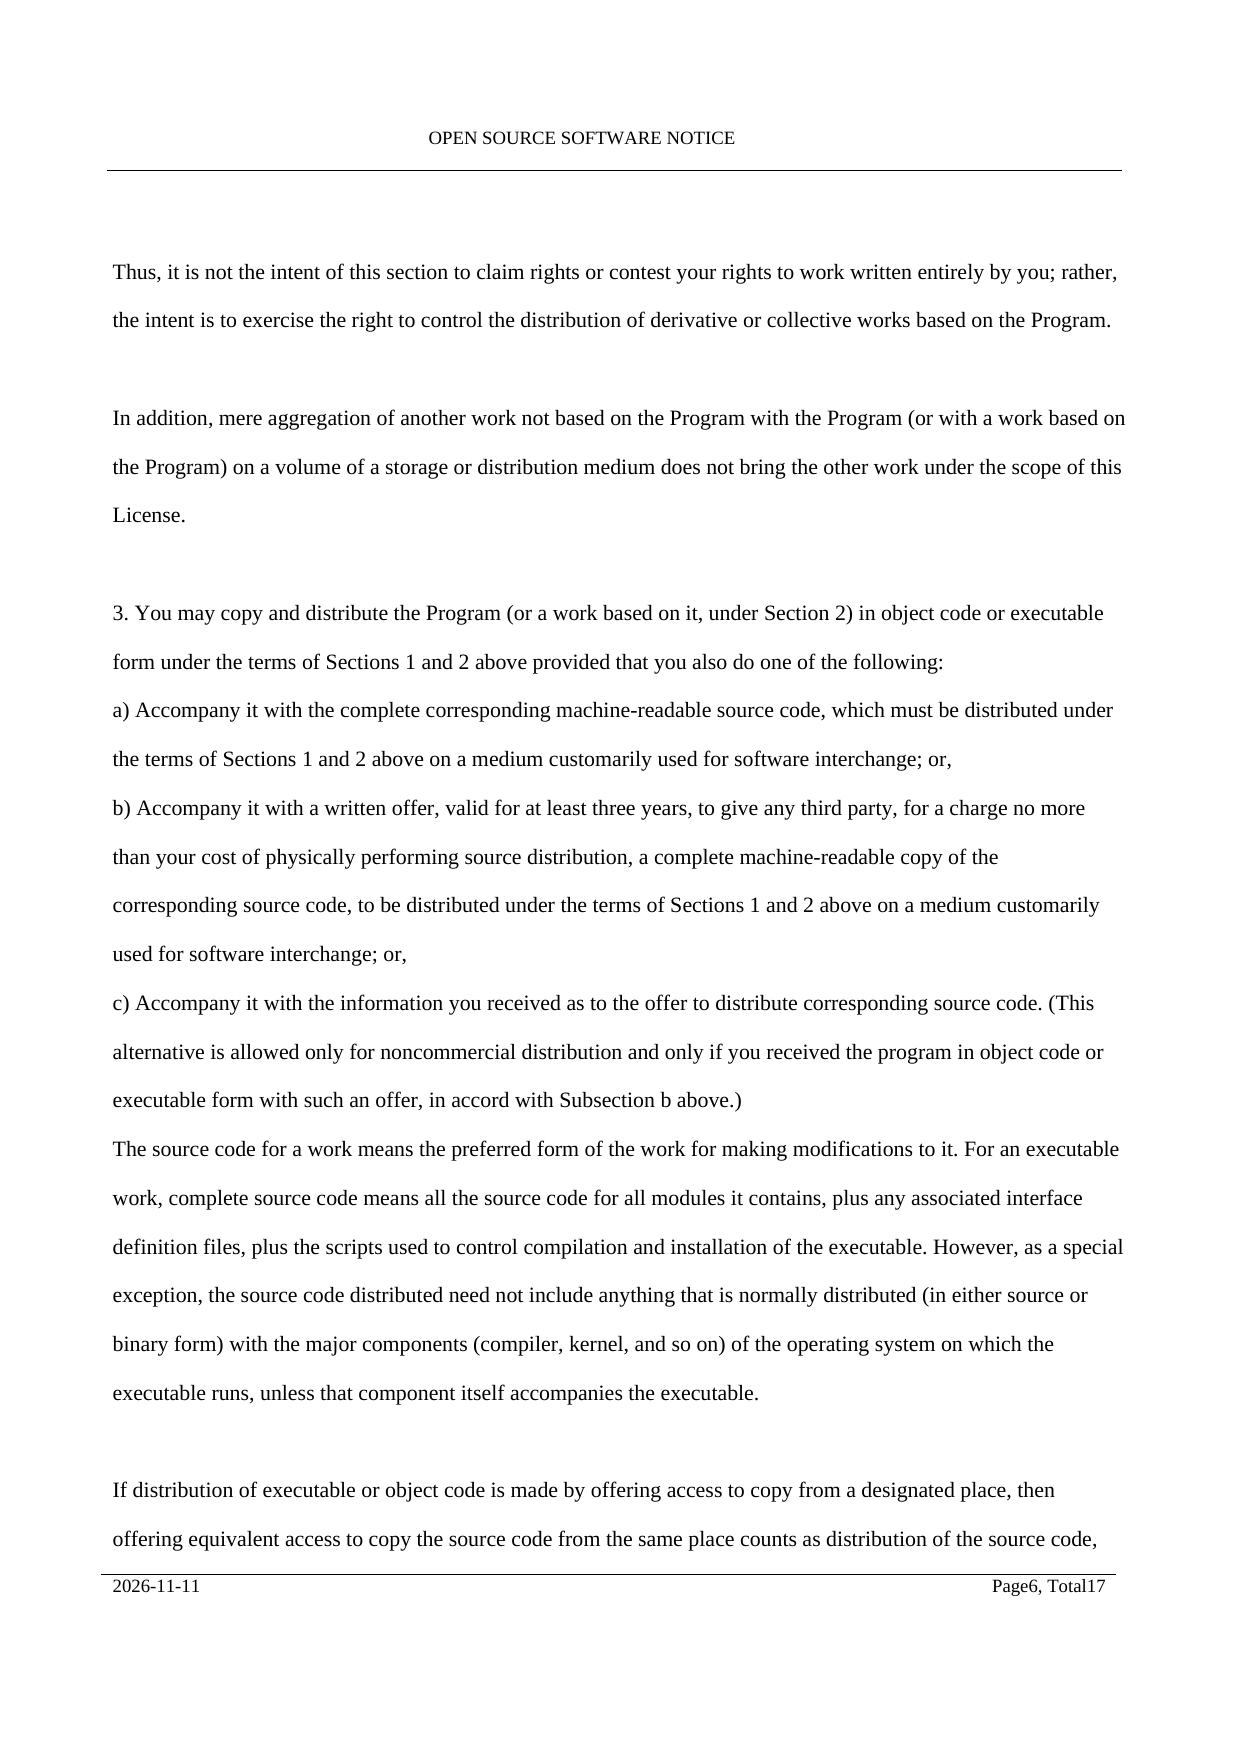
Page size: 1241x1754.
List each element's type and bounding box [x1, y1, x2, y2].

text [112, 206, 1128, 1555]
